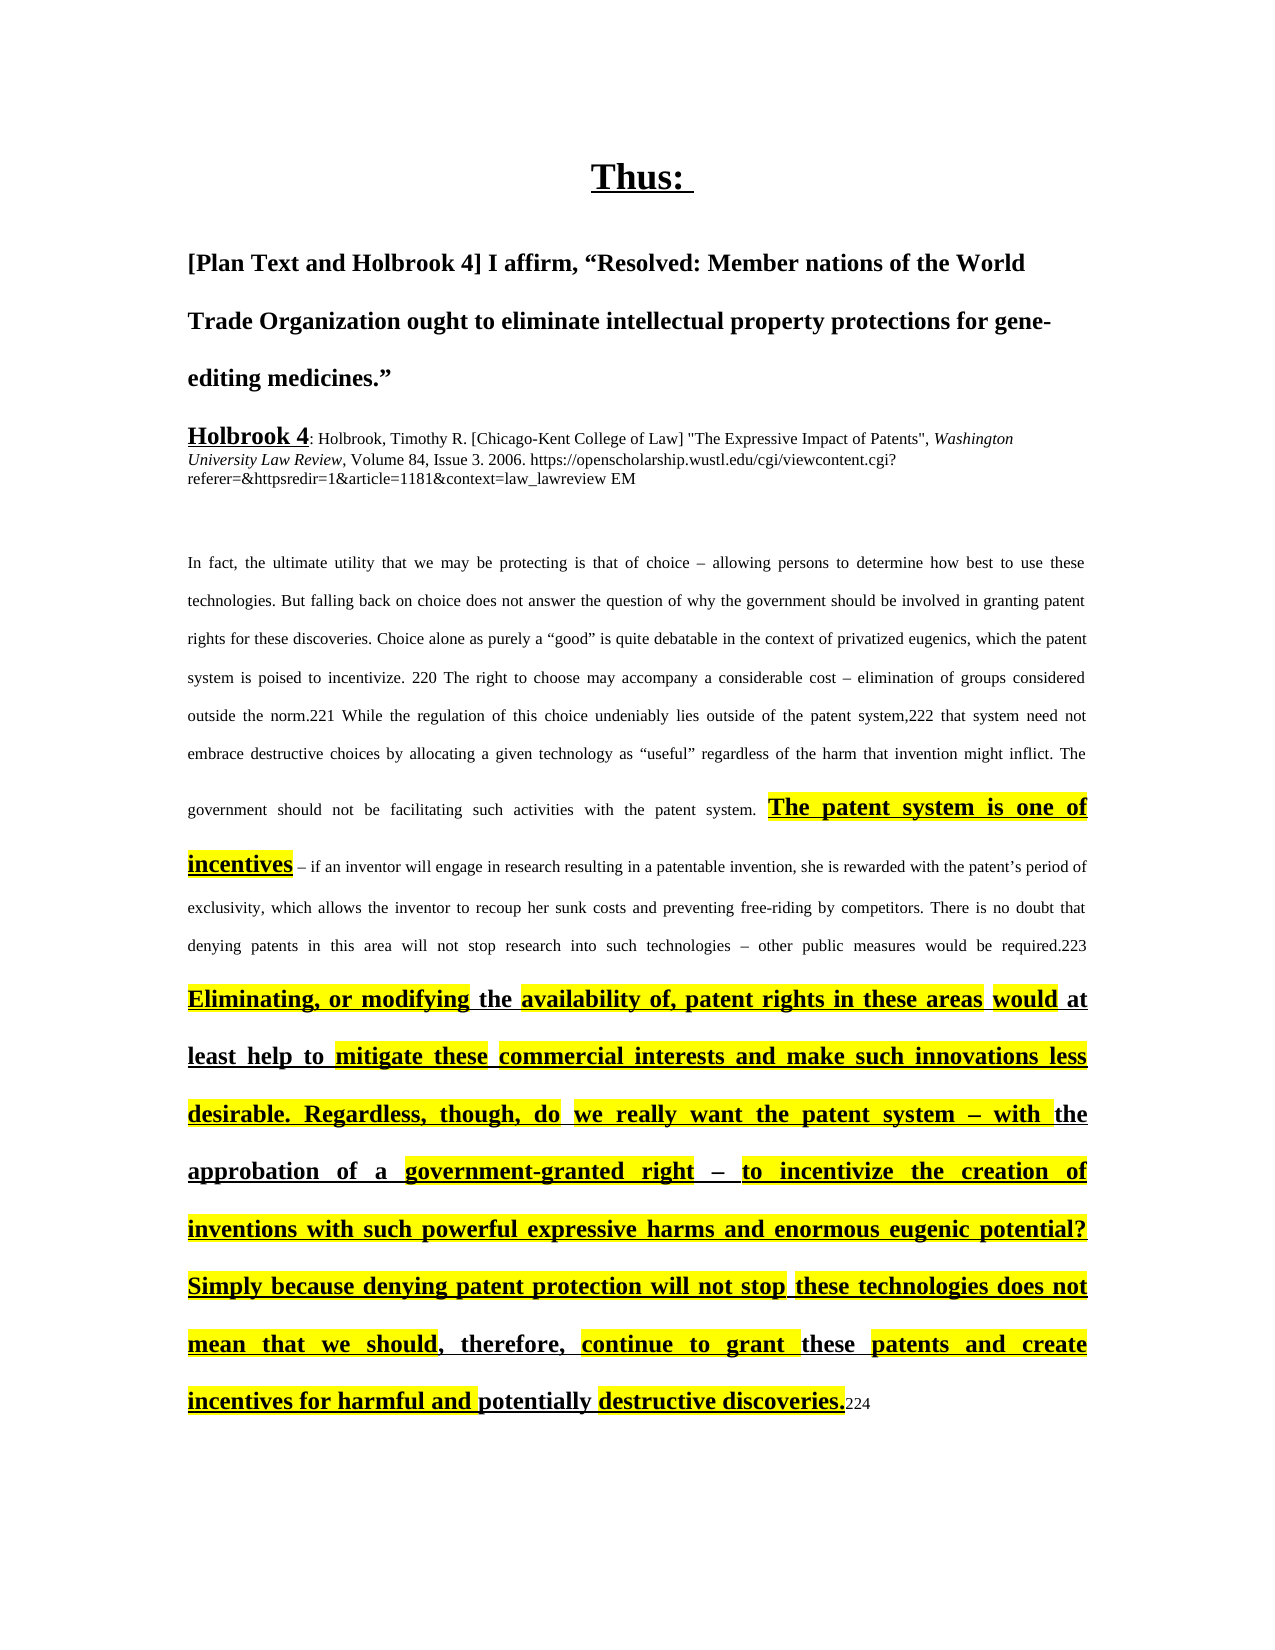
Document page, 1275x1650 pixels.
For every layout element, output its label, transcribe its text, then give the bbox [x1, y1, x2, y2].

text In fact, the ultimate utility that we may be protecting is that of choice – allowing persons to determine how best to use these technologies. But falling back on choice does not answer the question of why the government should be involved in granting patent rights for these discoveries. Choice alone as purely a “good” is quite debatable in the context of privatized eugenics, which the patent system is poised to incentivize. 220 The right to choose may accompany a considerable cost – elimination of groups considered outside the norm.221 While the regulation of this choice undeniably lies outside of the patent system,222 that system need not embrace destructive choices by allocating a given technology as “useful” regardless of the harm that invention might inflict. The government should not be facilitating such activities with the patent system. The patent system is one of incentives – if an inventor will engage in research resulting in a patentable invention, she is rewarded with the patent’s period of exclusivity, which allows the inventor to recoup her sunk costs and preventing free-riding by competitors. There is no doubt that denying patents in this area will not stop research into such technologies – other public measures would be required.223 Eliminating, or modifying the availability of, patent rights in these areas would at least help to mitigate these commercial interests and make such innovations less desirable. Regardless, though, do we really want the patent system – with the approbation of a government-granted right – to incentivize the creation of inventions with such powerful expressive harms and enormous eugenic potential? Simply because denying patent protection will not stop these technologies does not mean that we should, therefore, continue to grant these patents and create incentives for harmful and potentially destructive discoveries.224 [187, 552, 1087, 1009]
subtitle [Plan Text and Holbrook 4] I affirm, “Resolved: Member nations of the World Trade Organization ought to eliminate intellectual property protections for gene-editing medicines.” [187, 248, 1087, 392]
subtitle Thus: [187, 154, 1087, 197]
text Holbrook 4: Holbrook, Timothy R. [Chicago-Kent College of Law] "The Expressive Impact of Patents", Washington University Law Review, Volume 84, Issue 3. 2006. https://openscholarship.wustl.edu/cgi/viewcontent.cgi?referer=&httpsredir=1&article=1181&context=law_lawreview EM [187, 421, 1087, 488]
